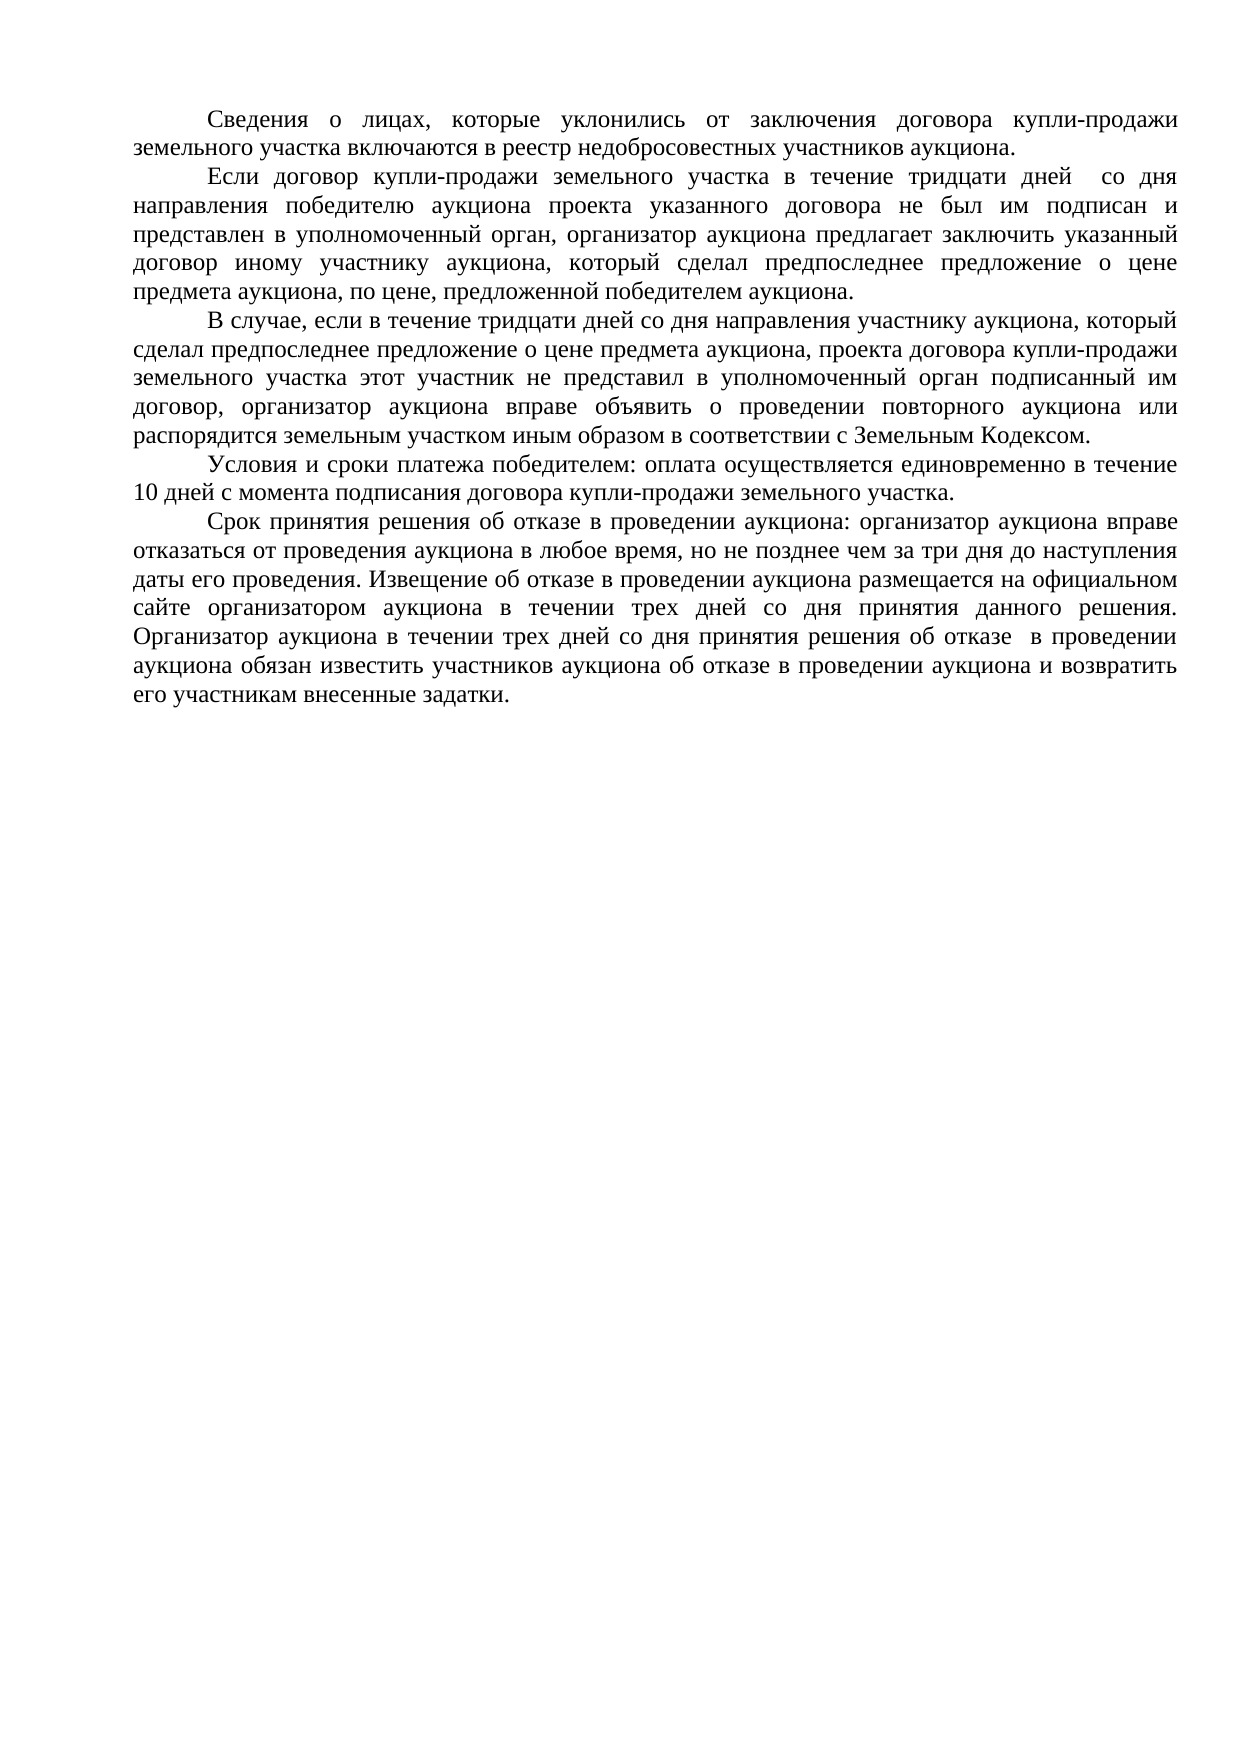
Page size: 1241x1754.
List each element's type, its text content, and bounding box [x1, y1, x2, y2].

text Срок принятия решения об отказе в проведении аукциона: организатор аукциона вправе отказаться от проведения аукциона в любое время, но не позднее чем за три дня до наступления даты его проведения. Извещение об отказе в проведении аукциона размещается на официальном сайте организатором аукциона в течении трех дней со дня принятия данного решения. Организатор аукциона в течении трех дней со дня принятия решения об отказе в проведении аукциона обязан известить участников аукциона об отказе в проведении аукциона и возвратить его участникам внесенные задатки. [133, 506, 1179, 707]
text Условия и сроки платежа победителем: оплата осуществляется единовременно в течение 10 дней с момента подписания договора купли-продажи земельного участка. [133, 449, 1179, 506]
text Сведения о лицах, которые уклонились от заключения договора купли-продажи земельного участка включаются в реестр недобросовестных участников аукциона. [133, 104, 1179, 161]
text Если договор купли-продажи земельного участка в течение тридцати дней со дня направления победителю аукциона проекта указанного договора не был им подписан и представлен в уполномоченный орган, организатор аукциона предлагает заключить указанный договор иному участнику аукциона, который сделал предпоследнее предложение о цене предмета аукциона, по цене, предложенной победителем аукциона. [133, 161, 1179, 305]
text В случае, если в течение тридцати дней со дня направления участнику аукциона, который сделал предпоследнее предложение о цене предмета аукциона, проекта договора купли-продажи земельного участка этот участник не представил в уполномоченный орган подписанный им договор, организатор аукциона вправе объявить о проведении повторного аукциона или распорядится земельным участком иным образом в соответствии с Земельным Кодексом. [133, 305, 1179, 449]
